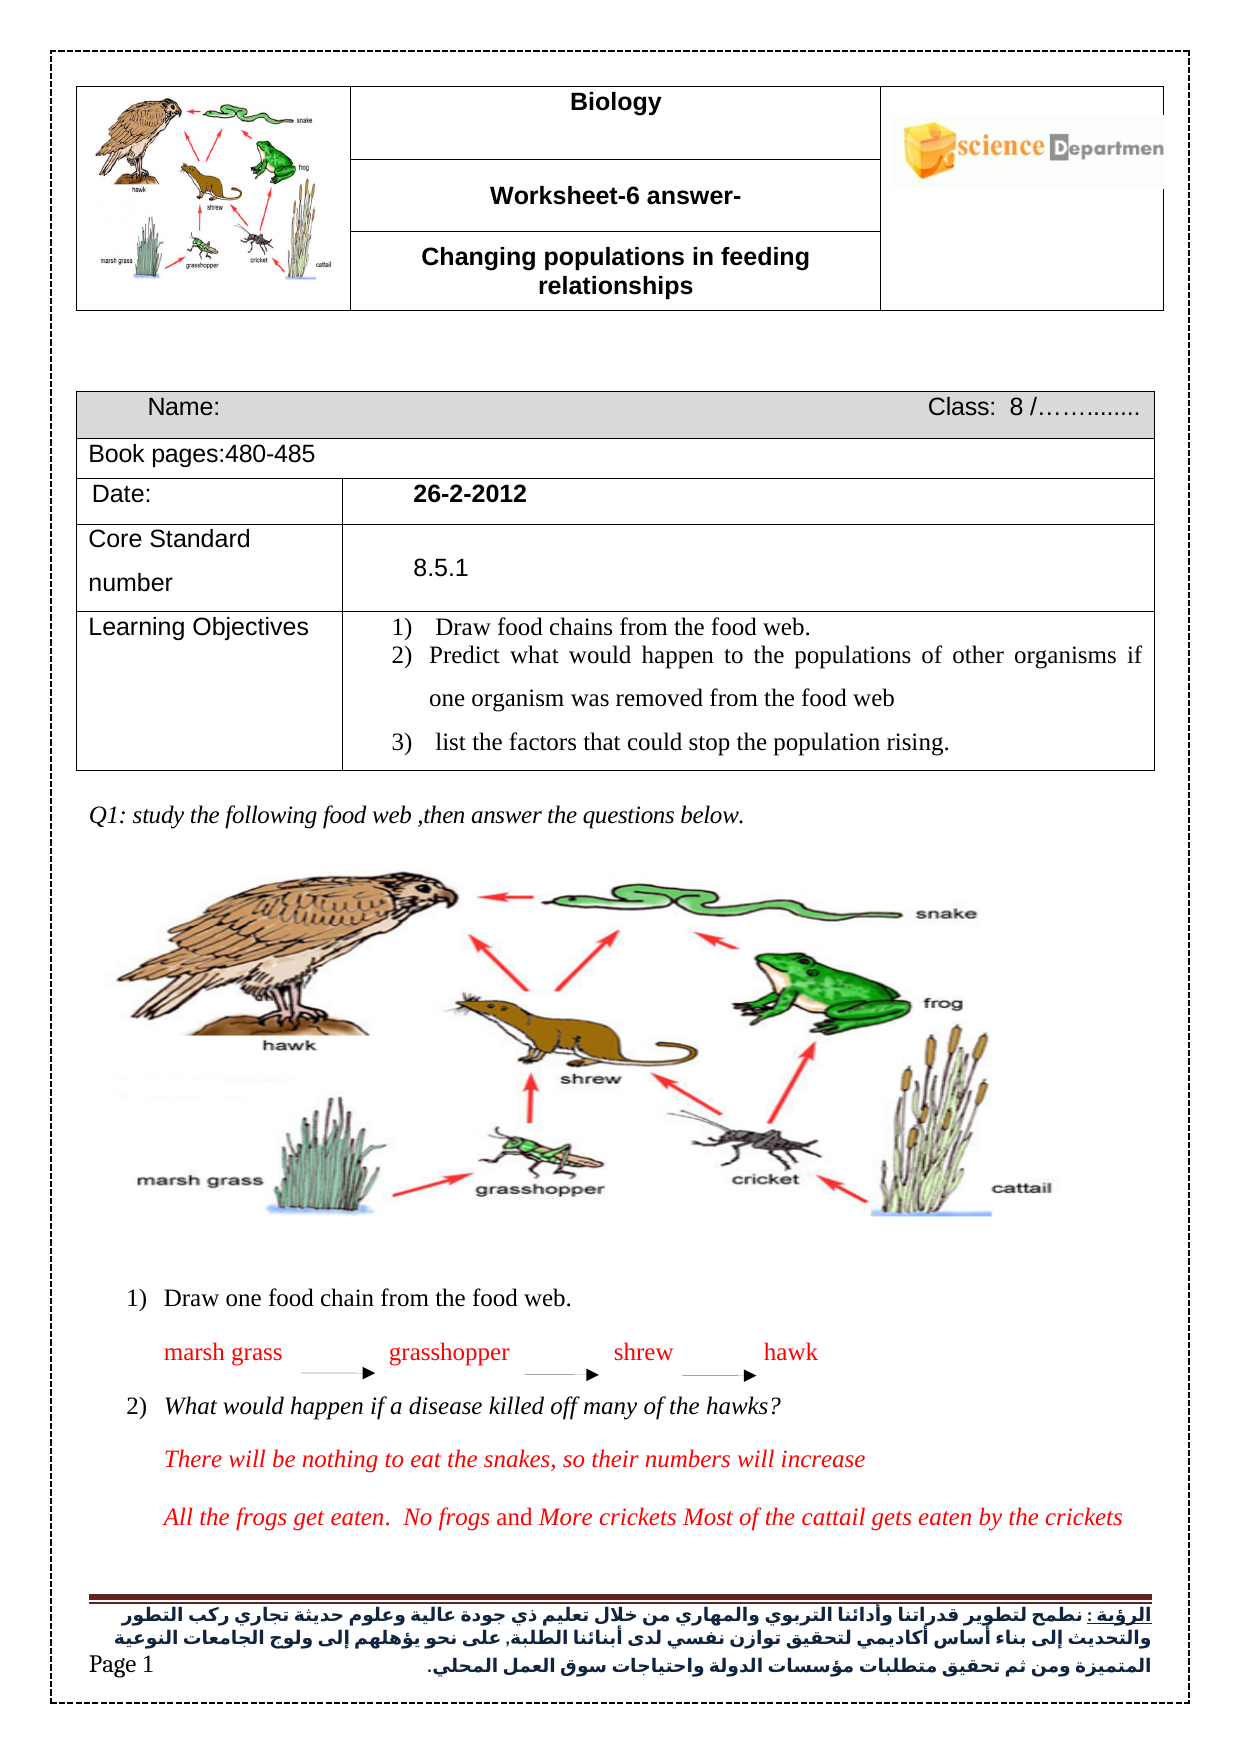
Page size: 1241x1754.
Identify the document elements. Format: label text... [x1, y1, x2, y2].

table_header Name: Class: 8 /……........ [77, 392, 1154, 438]
picture [88, 849, 1096, 1237]
table_cell Date: [77, 479, 342, 523]
table_cell Worksheet-6 answer- [351, 160, 880, 231]
table_cell Draw food chains from the food web. Predict what would happen to the populations of other organisms if one organism was removed from the food web list the factors that could stop the population rising. [343, 612, 1154, 770]
table_header [77, 87, 350, 310]
list There will be nothing to eat the snakes, so their numbers will increase [164, 1444, 1152, 1473]
text Q1: study the following food web ,then answer the questions below. [89, 771, 1152, 829]
table_cell 8.5.1 [343, 525, 1154, 611]
table_cell Learning Objectives [77, 612, 342, 770]
list What would happen if a disease killed off many of the hawks? [126, 1394, 1152, 1419]
table_cell Changing populations in feeding relationships [351, 232, 880, 310]
table_cell Book pages:480-485 [77, 439, 1154, 477]
picture [891, 115, 1164, 189]
picture [88, 87, 342, 290]
table_header Biology [351, 87, 880, 158]
table_header [881, 87, 1163, 310]
table_cell Core Standard number [77, 525, 342, 611]
list Draw one food chain from the food web. [126, 1287, 1152, 1312]
list All the frogs get eaten. No frogs and More crickets Most of the cattail gets eaten by the crickets [164, 1502, 1152, 1530]
list marsh grass grasshopper shrew hawk [164, 1337, 1152, 1365]
table_cell 26-2-2012 [343, 479, 1154, 523]
